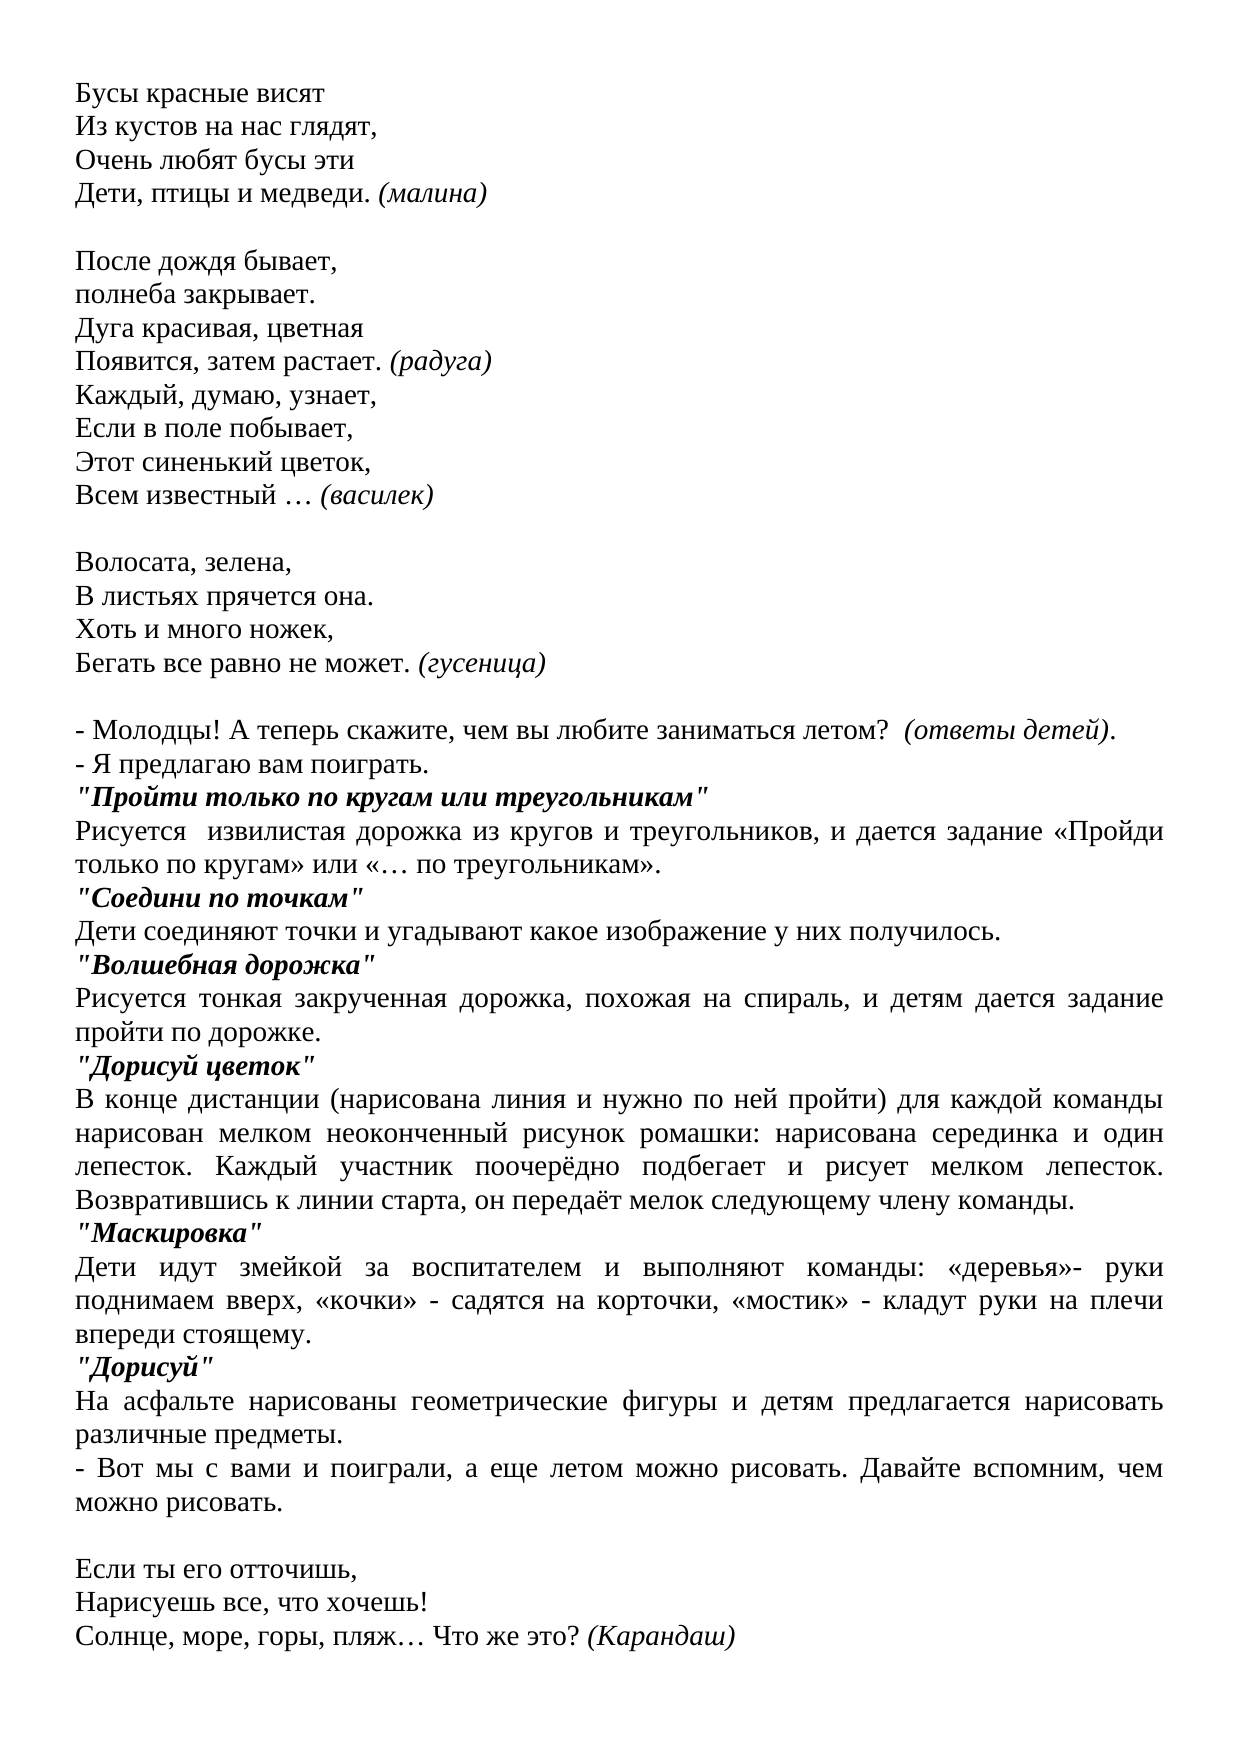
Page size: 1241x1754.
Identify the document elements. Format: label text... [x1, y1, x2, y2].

text В конце дистанции (нарисована линия и нужно по ней пройти) для каждой команды нарисован мелком неоконченный рисунок ромашки: нарисована серединка и один лепесток. Каждый участник поочерёдно подбегает и рисует мелком лепесток. Возвратившись к линии старта, он передаёт мелок следующему члену команды. [75, 1081, 1165, 1215]
text Дети идут змейкой за воспитателем и выполняют команды: «деревья»- руки поднимаем вверх, «кочки» - садятся на корточки, «мостик» - кладут руки на плечи впереди стоящему. [75, 1249, 1165, 1349]
text Волосата, зелена, [75, 544, 1165, 578]
text После дождя бывает, [75, 243, 1165, 276]
text Каждый, думаю, узнает, [75, 377, 1165, 410]
text - Я предлагаю вам поиграть. [75, 746, 1165, 779]
text "Маскировка" [75, 1215, 1165, 1249]
text Хоть и много ножек, [75, 612, 1165, 645]
text "Соедини по точкам" [75, 880, 1165, 913]
text Бусы красные висят [75, 75, 1165, 108]
text "Пройти только по кругам или треугольникам" [75, 779, 1165, 813]
text Солнце, море, горы, пляж… Что же это? (Карандаш) [75, 1618, 1165, 1651]
text "Волшебная дорожка" [75, 947, 1165, 981]
text В листьях прячется она. [75, 578, 1165, 612]
text "Дорисуй цветок" [75, 1048, 1165, 1081]
text Дети, птицы и медведи. (малина) [75, 176, 1165, 209]
text Из кустов на нас глядят, [75, 108, 1165, 142]
text "Дорисуй" [75, 1349, 1165, 1383]
text Бегать все равно не может. (гусеница) [75, 645, 1165, 679]
text Дуга красивая, цветная [75, 310, 1165, 343]
text Рисуется извилистая дорожка из кругов и треугольников, и дается задание «Пройди только по кругам» или «… по треугольникам». [75, 813, 1165, 880]
text полнеба закрывает. [75, 276, 1165, 310]
text На асфальте нарисованы геометрические фигуры и детям предлагается нарисовать различные предметы. [75, 1383, 1165, 1450]
text Если ты его отточишь, [75, 1551, 1165, 1584]
text Всем известный … (василек) [75, 477, 1165, 511]
text - Вот мы с вами и поиграли, а еще летом можно рисовать. Давайте вспомним, чем можно рисовать. [75, 1450, 1165, 1517]
text - Молодцы! А теперь скажите, чем вы любите заниматься летом? (ответы детей). [75, 712, 1165, 746]
text Если в поле побывает, [75, 410, 1165, 444]
text Рисуется тонкая закрученная дорожка, похожая на спираль, и детям дается задание пройти по дорожке. [75, 981, 1165, 1048]
text Дети соединяют точки и угадывают какое изображение у них получилось. [75, 913, 1165, 947]
text Нарисуешь все, что хочешь! [75, 1584, 1165, 1618]
text Этот синенький цветок, [75, 444, 1165, 477]
text Очень любят бусы эти [75, 142, 1165, 176]
text Появится, затем растает. (радуга) [75, 343, 1165, 377]
